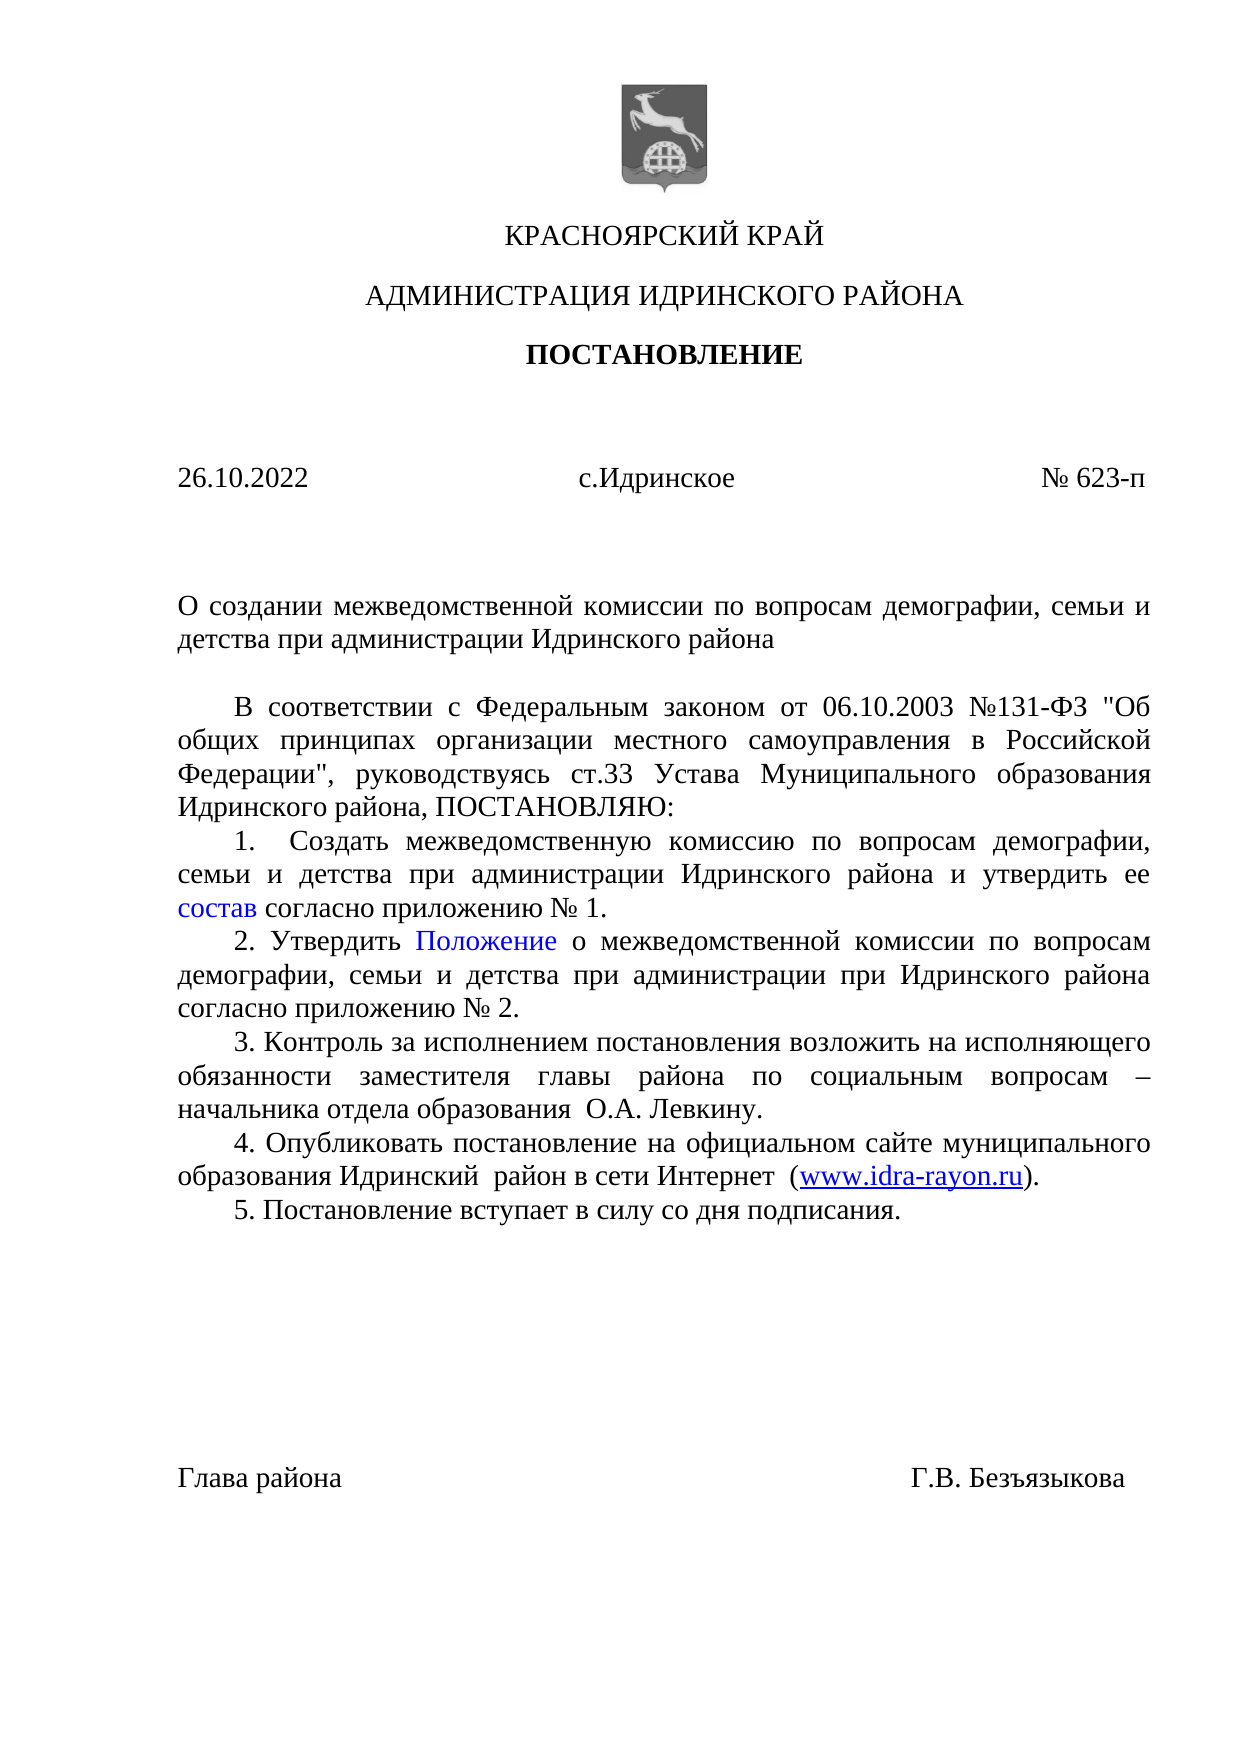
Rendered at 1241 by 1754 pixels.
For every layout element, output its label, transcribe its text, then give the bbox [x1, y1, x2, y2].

text В соответствии с Федеральным законом от 06.10.2003 №131-ФЗ "Об общих принципах организации местного самоуправления в Российской Федерации", руководствуясь ст.33 Устава Муниципального образования Идринского района, ПОСТАНОВЛЯЮ: [177, 689, 1152, 823]
text О создании межведомственной комиссии по вопросам демографии, семьи и детства при администрации Идринского района [177, 588, 1152, 655]
text ПОСТАНОВЛЕНИЕ [177, 337, 1152, 371]
text 26.10.2022 с.Идринское № 623-п [177, 460, 1152, 493]
text 2. Утвердить Положение о межведомственной комиссии по вопросам демографии, семьи и детства при администрации при Идринского района согласно приложению № 2. [177, 923, 1152, 1024]
text КРАСНОЯРСКИЙ КРАЙ [177, 218, 1152, 252]
text 4. Опубликовать постановление на официальном сайте муниципального образования Идринский район в сети Интернет (www.idra-rayon.ru). [177, 1125, 1152, 1192]
text АДМИНИСТРАЦИЯ ИДРИНСКОГО РАЙОНА [177, 278, 1152, 311]
text 1. Создать межведомственную комиссию по вопросам демографии, семьи и детства при администрации Идринского района и утвердить ее состав согласно приложению № 1. [177, 823, 1152, 923]
text 5. Постановление вступает в силу со дня подписания. [177, 1192, 1152, 1225]
text 3. Контроль за исполнением постановления возложить на исполняющего обязанности заместителя главы района по социальным вопросам – начальника отдела образования О.А. Левкину. [177, 1024, 1152, 1125]
text Глава района Г.В. Безъязыкова [177, 1460, 1152, 1494]
